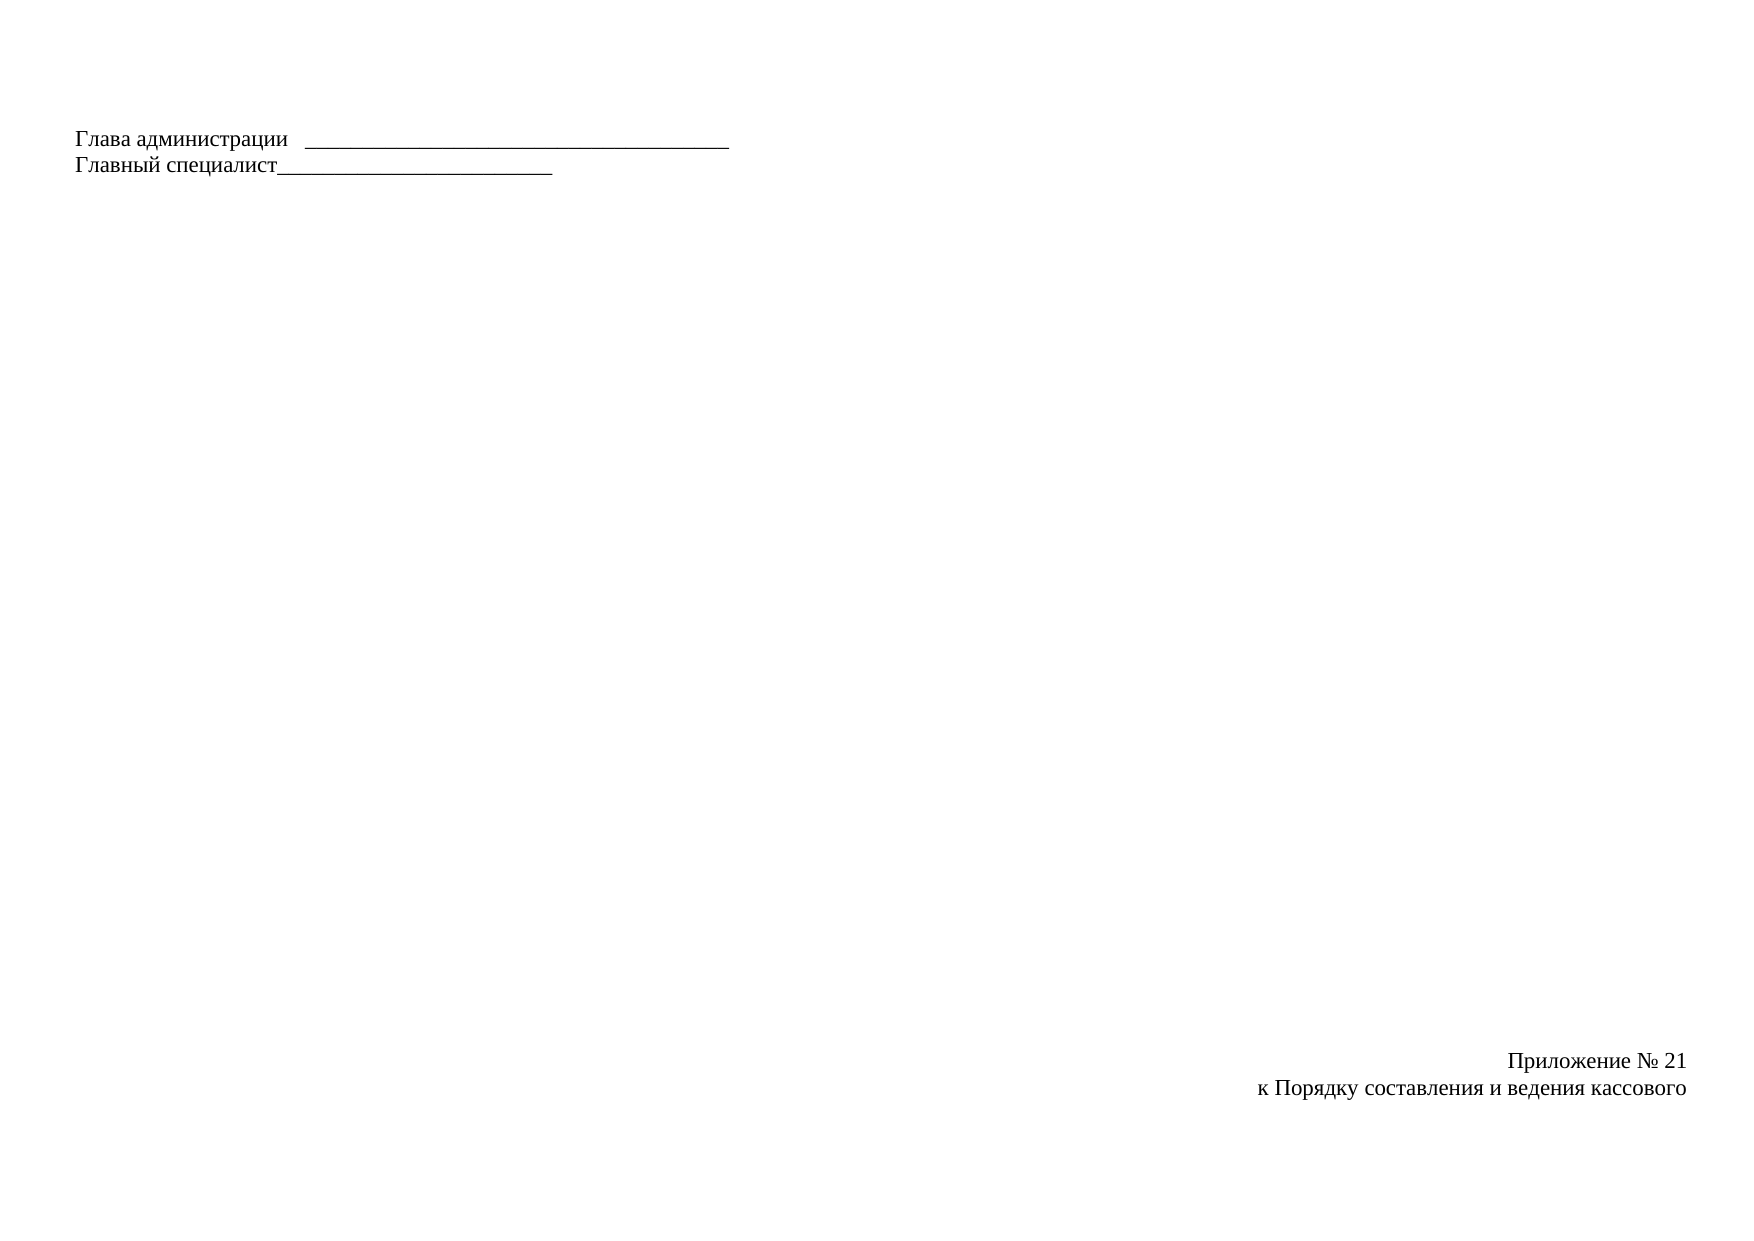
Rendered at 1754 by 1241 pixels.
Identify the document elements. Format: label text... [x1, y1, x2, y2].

text Глава администрации _____________________________________ [75, 125, 1687, 152]
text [75, 152, 1687, 178]
text Приложение № 21 [75, 1048, 1687, 1074]
text к Порядку составления и ведения кассового [75, 1074, 1687, 1100]
